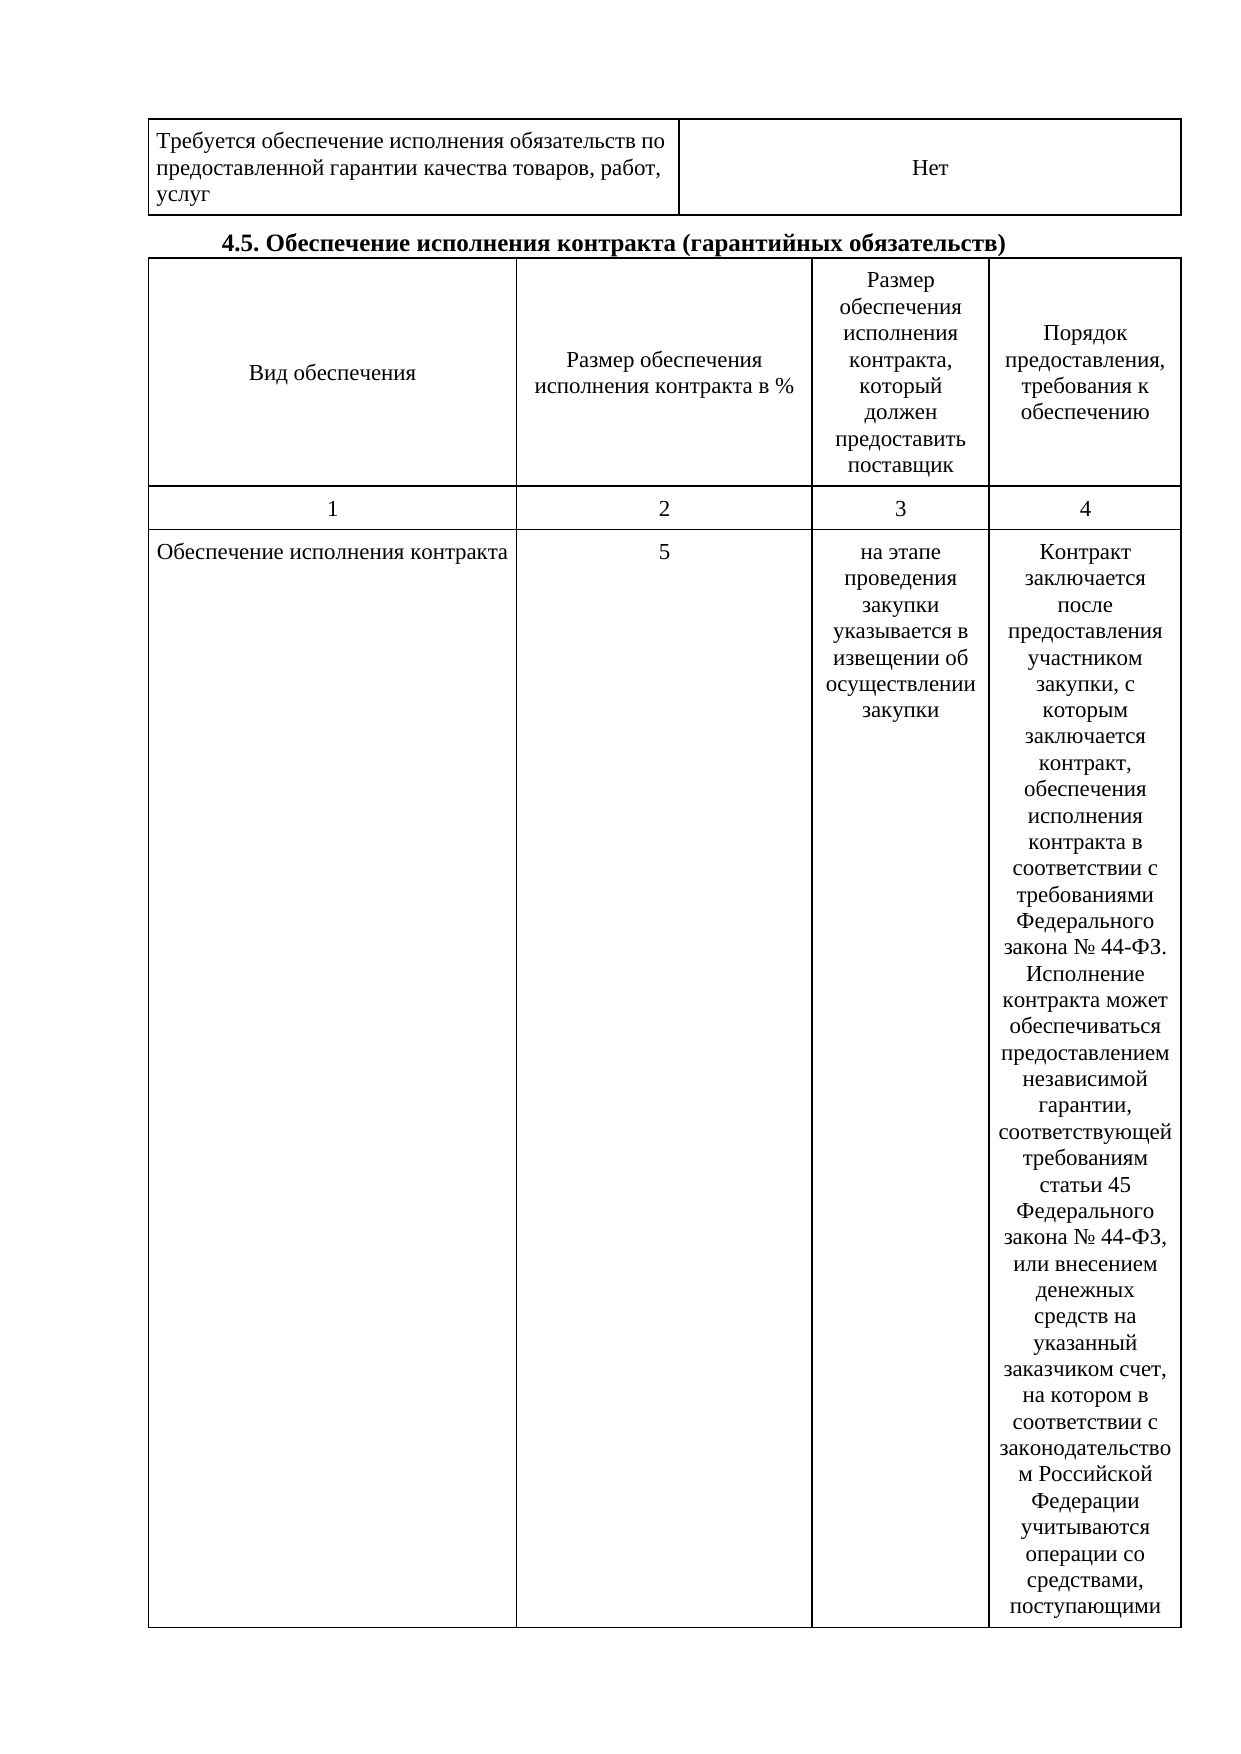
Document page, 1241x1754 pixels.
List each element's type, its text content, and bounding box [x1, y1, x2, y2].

table_cell 4 [990, 487, 1180, 529]
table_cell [990, 530, 1180, 1626]
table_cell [149, 530, 516, 1626]
table_header Порядок предоставления, требования к обеспечению [990, 259, 1180, 485]
table_header Вид обеспечения [149, 259, 516, 485]
table_header Размер обеспечения исполнения контракта, который должен предоставить поставщик [813, 259, 988, 485]
table_cell 2 [517, 487, 811, 529]
table_cell 5 [517, 530, 811, 1626]
table_cell Требуется обеспечение исполнения обязательств по предоставленной гарантии качества товаров, работ, услуг [149, 120, 678, 214]
table_header Размер обеспечения исполнения контракта в % [517, 259, 811, 485]
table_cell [813, 530, 988, 1626]
table_cell 3 [813, 487, 988, 529]
table_cell 1 [149, 487, 516, 529]
list Обеспечение исполнения контракта (гарантийных обязательств) [148, 228, 1181, 257]
table_cell Нет [680, 120, 1180, 214]
